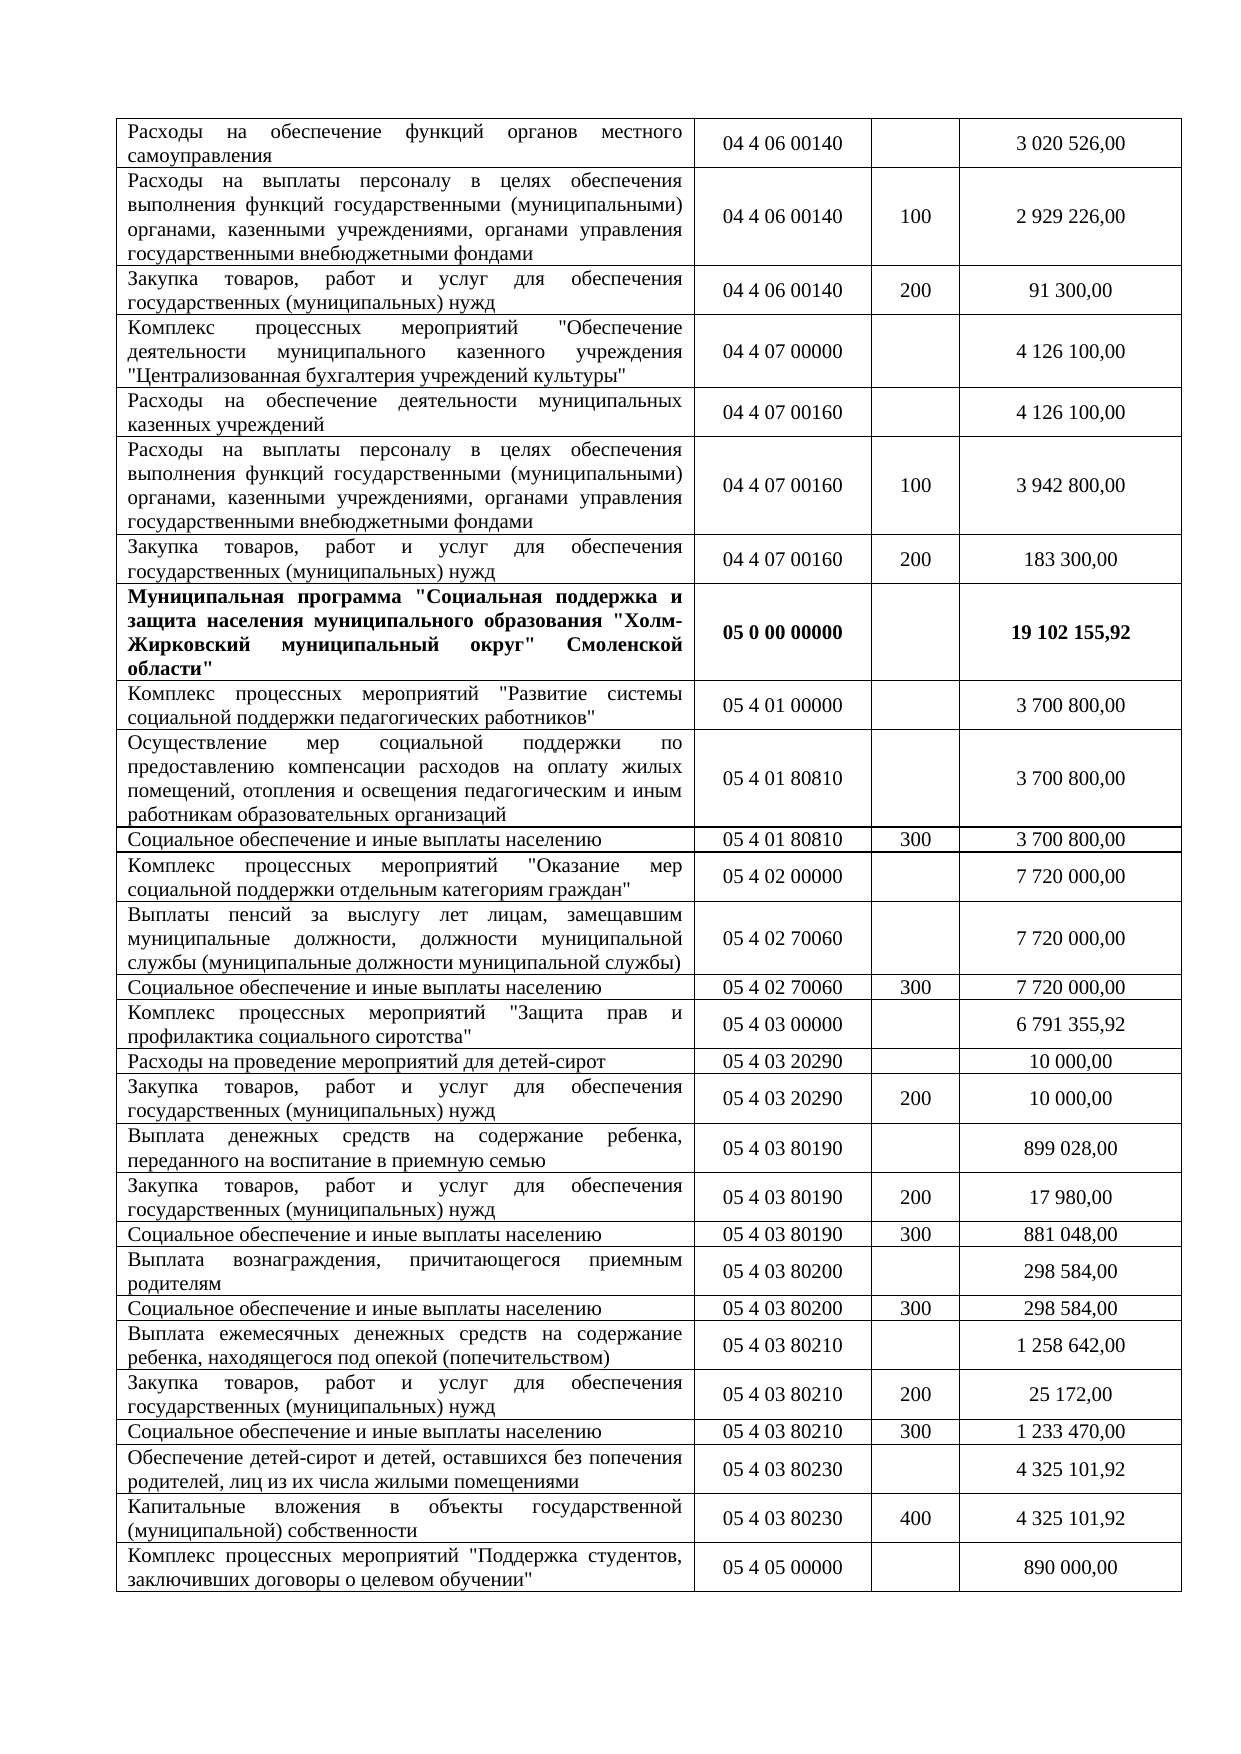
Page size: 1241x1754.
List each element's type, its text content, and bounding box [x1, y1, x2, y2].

table_cell 05 4 03 80190 [695, 1124, 871, 1172]
table_cell 04 4 07 00160 [695, 535, 871, 583]
table_cell 04 4 07 00000 [695, 315, 871, 387]
table_cell 200 [872, 535, 959, 583]
table_cell 4 325 101,92 [960, 1445, 1181, 1493]
table_cell 17 980,00 [960, 1173, 1181, 1221]
table_cell [872, 584, 959, 680]
table_cell 3 700 800,00 [960, 828, 1181, 851]
table_cell [872, 119, 959, 167]
table_cell Социальное обеспечение и иные выплаты населению [117, 1420, 694, 1443]
table_cell Закупка товаров, работ и услуг для обеспечения государственных (муниципальных) нужд [117, 1370, 694, 1418]
table_cell [872, 1049, 959, 1073]
table_cell 200 [872, 266, 959, 314]
table_cell Закупка товаров, работ и услуг для обеспечения государственных (муниципальных) нужд [117, 266, 694, 314]
table_cell Закупка товаров, работ и услуг для обеспечения государственных (муниципальных) нужд [117, 1074, 694, 1122]
table_cell 1 233 470,00 [960, 1420, 1181, 1443]
table_cell Комплекс процессных мероприятий "Оказание мер социальной поддержки отдельным категориям граждан" [117, 853, 694, 901]
table_cell 04 4 07 00160 [695, 437, 871, 533]
table_cell 200 [872, 1074, 959, 1122]
table_cell Социальное обеспечение и иные выплаты населению [117, 828, 694, 851]
table_cell 05 4 03 80210 [695, 1321, 871, 1369]
table_cell 05 0 00 00000 [695, 584, 871, 680]
table_cell 04 4 06 00140 [695, 168, 871, 264]
table_cell 05 4 03 80190 [695, 1222, 871, 1246]
table_cell 200 [872, 1173, 959, 1221]
table_cell 899 028,00 [960, 1124, 1181, 1172]
table_cell 100 [872, 168, 959, 264]
table_cell 04 4 06 00140 [695, 266, 871, 314]
table_cell Комплекс процессных мероприятий "Защита прав и профилактика социального сиротства" [117, 1000, 694, 1048]
table_cell 4 126 100,00 [960, 388, 1181, 436]
table_cell 91 300,00 [960, 266, 1181, 314]
table_cell [872, 681, 959, 729]
table_cell 183 300,00 [960, 535, 1181, 583]
table_cell 3 942 800,00 [960, 437, 1181, 533]
table_cell Комплекс процессных мероприятий "Поддержка студентов, заключивших договоры о целевом обучении" [117, 1543, 694, 1591]
table_cell Капитальные вложения в объекты государственной (муниципальной) собственности [117, 1494, 694, 1542]
table_cell 200 [872, 1370, 959, 1418]
table_cell 300 [872, 1222, 959, 1246]
table_cell 05 4 05 00000 [695, 1543, 871, 1591]
table_cell 05 4 02 70060 [695, 902, 871, 974]
table_cell 05 4 03 80230 [695, 1494, 871, 1542]
table_cell 05 4 03 80230 [695, 1445, 871, 1493]
table_cell 25 172,00 [960, 1370, 1181, 1418]
table_cell 10 000,00 [960, 1074, 1181, 1122]
table_cell 05 4 01 80810 [695, 828, 871, 851]
table_cell [872, 315, 959, 387]
table_cell Комплекс процессных мероприятий "Обеспечение деятельности муниципального казенного учреждения "Централизованная бухгалтерия учреждений культуры" [117, 315, 694, 387]
table_cell Расходы на обеспечение функций органов местного самоуправления [117, 119, 694, 167]
table_cell Расходы на обеспечение деятельности муниципальных казенных учреждений [117, 388, 694, 436]
table_cell Выплата вознаграждения, причитающегося приемным родителям [117, 1247, 694, 1295]
table_cell 7 720 000,00 [960, 975, 1181, 999]
table_cell 05 4 03 80200 [695, 1247, 871, 1295]
table_cell 6 791 355,92 [960, 1000, 1181, 1048]
table_cell 7 720 000,00 [960, 853, 1181, 901]
table_cell 300 [872, 1420, 959, 1443]
table_cell Социальное обеспечение и иные выплаты населению [117, 1296, 694, 1320]
table_cell 4 126 100,00 [960, 315, 1181, 387]
table_cell 890 000,00 [960, 1543, 1181, 1591]
table_cell 100 [872, 437, 959, 533]
table_cell 05 4 03 80210 [695, 1420, 871, 1443]
table_cell 7 720 000,00 [960, 902, 1181, 974]
table_cell 05 4 03 80210 [695, 1370, 871, 1418]
table_cell 05 4 02 70060 [695, 975, 871, 999]
table_cell Обеспечение детей-сирот и детей, оставшихся без попечения родителей, лиц из их числа жилыми помещениями [117, 1445, 694, 1493]
table_cell 10 000,00 [960, 1049, 1181, 1073]
table_cell [872, 853, 959, 901]
table_cell 05 4 01 80810 [695, 730, 871, 826]
table_cell Социальное обеспечение и иные выплаты населению [117, 975, 694, 999]
table_cell 05 4 03 20290 [695, 1049, 871, 1073]
table_cell 298 584,00 [960, 1296, 1181, 1320]
table_cell Закупка товаров, работ и услуг для обеспечения государственных (муниципальных) нужд [117, 1173, 694, 1221]
table_cell [872, 388, 959, 436]
table_cell 300 [872, 975, 959, 999]
table_cell [872, 1247, 959, 1295]
table_cell [872, 1321, 959, 1369]
table_cell 298 584,00 [960, 1247, 1181, 1295]
table_cell Социальное обеспечение и иные выплаты населению [117, 1222, 694, 1246]
table_cell Комплекс процессных мероприятий "Развитие системы социальной поддержки педагогических работников" [117, 681, 694, 729]
table_cell 1 258 642,00 [960, 1321, 1181, 1369]
table_cell 3 020 526,00 [960, 119, 1181, 167]
table_cell Выплаты пенсий за выслугу лет лицам, замещавшим муниципальные должности, должности муниципальной службы (муниципальные должности муниципальной службы) [117, 902, 694, 974]
table_cell [872, 902, 959, 974]
table_cell Расходы на проведение мероприятий для детей-сирот [117, 1049, 694, 1073]
table_cell [872, 1124, 959, 1172]
table_cell Выплата ежемесячных денежных средств на содержание ребенка, находящегося под опекой (попечительством) [117, 1321, 694, 1369]
table_cell 04 4 07 00160 [695, 388, 871, 436]
table_cell 19 102 155,92 [960, 584, 1181, 680]
table_cell 05 4 02 00000 [695, 853, 871, 901]
table_cell 400 [872, 1494, 959, 1542]
table_cell 300 [872, 1296, 959, 1320]
table_cell Закупка товаров, работ и услуг для обеспечения государственных (муниципальных) нужд [117, 535, 694, 583]
table_cell 05 4 03 20290 [695, 1074, 871, 1122]
table_cell 05 4 01 00000 [695, 681, 871, 729]
table_cell Выплата денежных средств на содержание ребенка, переданного на воспитание в приемную семью [117, 1124, 694, 1172]
table_cell [872, 730, 959, 826]
table_cell Муниципальная программа "Социальная поддержка и защита населения муниципального образования "Холм-Жирковский муниципальный округ" Смоленской области" [117, 584, 694, 680]
table_cell 3 700 800,00 [960, 730, 1181, 826]
table_cell 05 4 03 80200 [695, 1296, 871, 1320]
table_cell Осуществление мер социальной поддержки по предоставлению компенсации расходов на оплату жилых помещений, отопления и освещения педагогическим и иным работникам образовательных организаций [117, 730, 694, 826]
table_cell 881 048,00 [960, 1222, 1181, 1246]
table_cell [872, 1000, 959, 1048]
table_cell 300 [872, 828, 959, 851]
table_cell 05 4 03 80190 [695, 1173, 871, 1221]
table_cell 4 325 101,92 [960, 1494, 1181, 1542]
table_cell [872, 1445, 959, 1493]
table_cell 05 4 03 00000 [695, 1000, 871, 1048]
table_cell 3 700 800,00 [960, 681, 1181, 729]
table_cell [872, 1543, 959, 1591]
table_cell 04 4 06 00140 [695, 119, 871, 167]
table_cell 2 929 226,00 [960, 168, 1181, 264]
